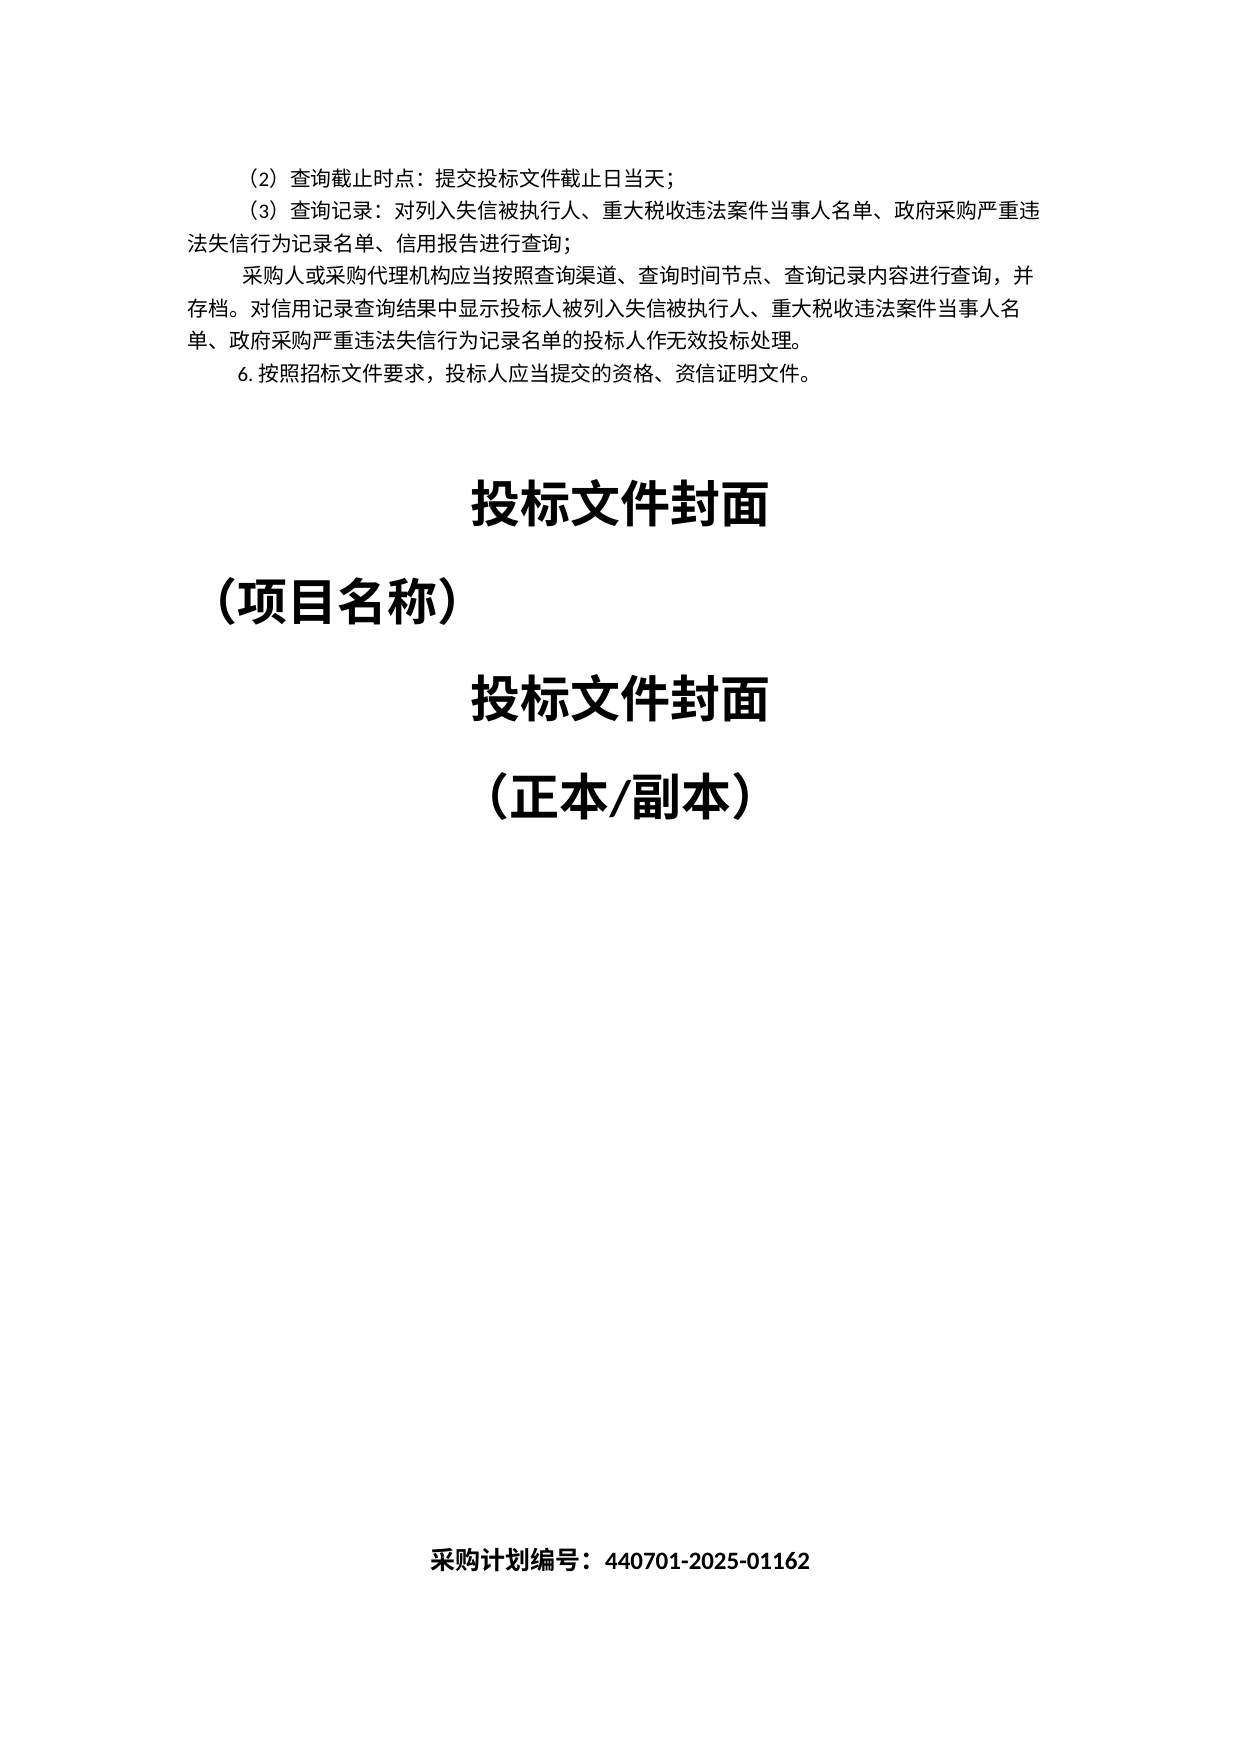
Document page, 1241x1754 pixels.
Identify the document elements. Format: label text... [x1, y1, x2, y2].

text （2）查询截止时点：提交投标文件截止日当天； [187, 162, 1053, 194]
text （正本/副本） [187, 747, 1053, 1527]
text （项目名称） [187, 552, 1053, 649]
text （3）查询记录：对列入失信被执行人、重大税收违法案件当事人名单、政府采购严重违法失信行为记录名单、信用报告进行查询； [187, 194, 1053, 259]
text 6. 按照招标文件要求，投标人应当提交的资格、资信证明文件。 [187, 357, 1053, 389]
text 采购人或采购代理机构应当按照查询渠道、查询时间节点、查询记录内容进行查询，并存档。对信用记录查询结果中显示投标人被列入失信被执行人、重大税收违法案件当事人名单、政府采购严重违法失信行为记录名单的投标人作无效投标处理。 [187, 259, 1053, 357]
text 投标文件封面 [187, 649, 1053, 747]
text 采购计划编号：440701-2025-01162 [187, 1527, 1053, 1592]
text 投标文件封面 [187, 454, 1053, 552]
